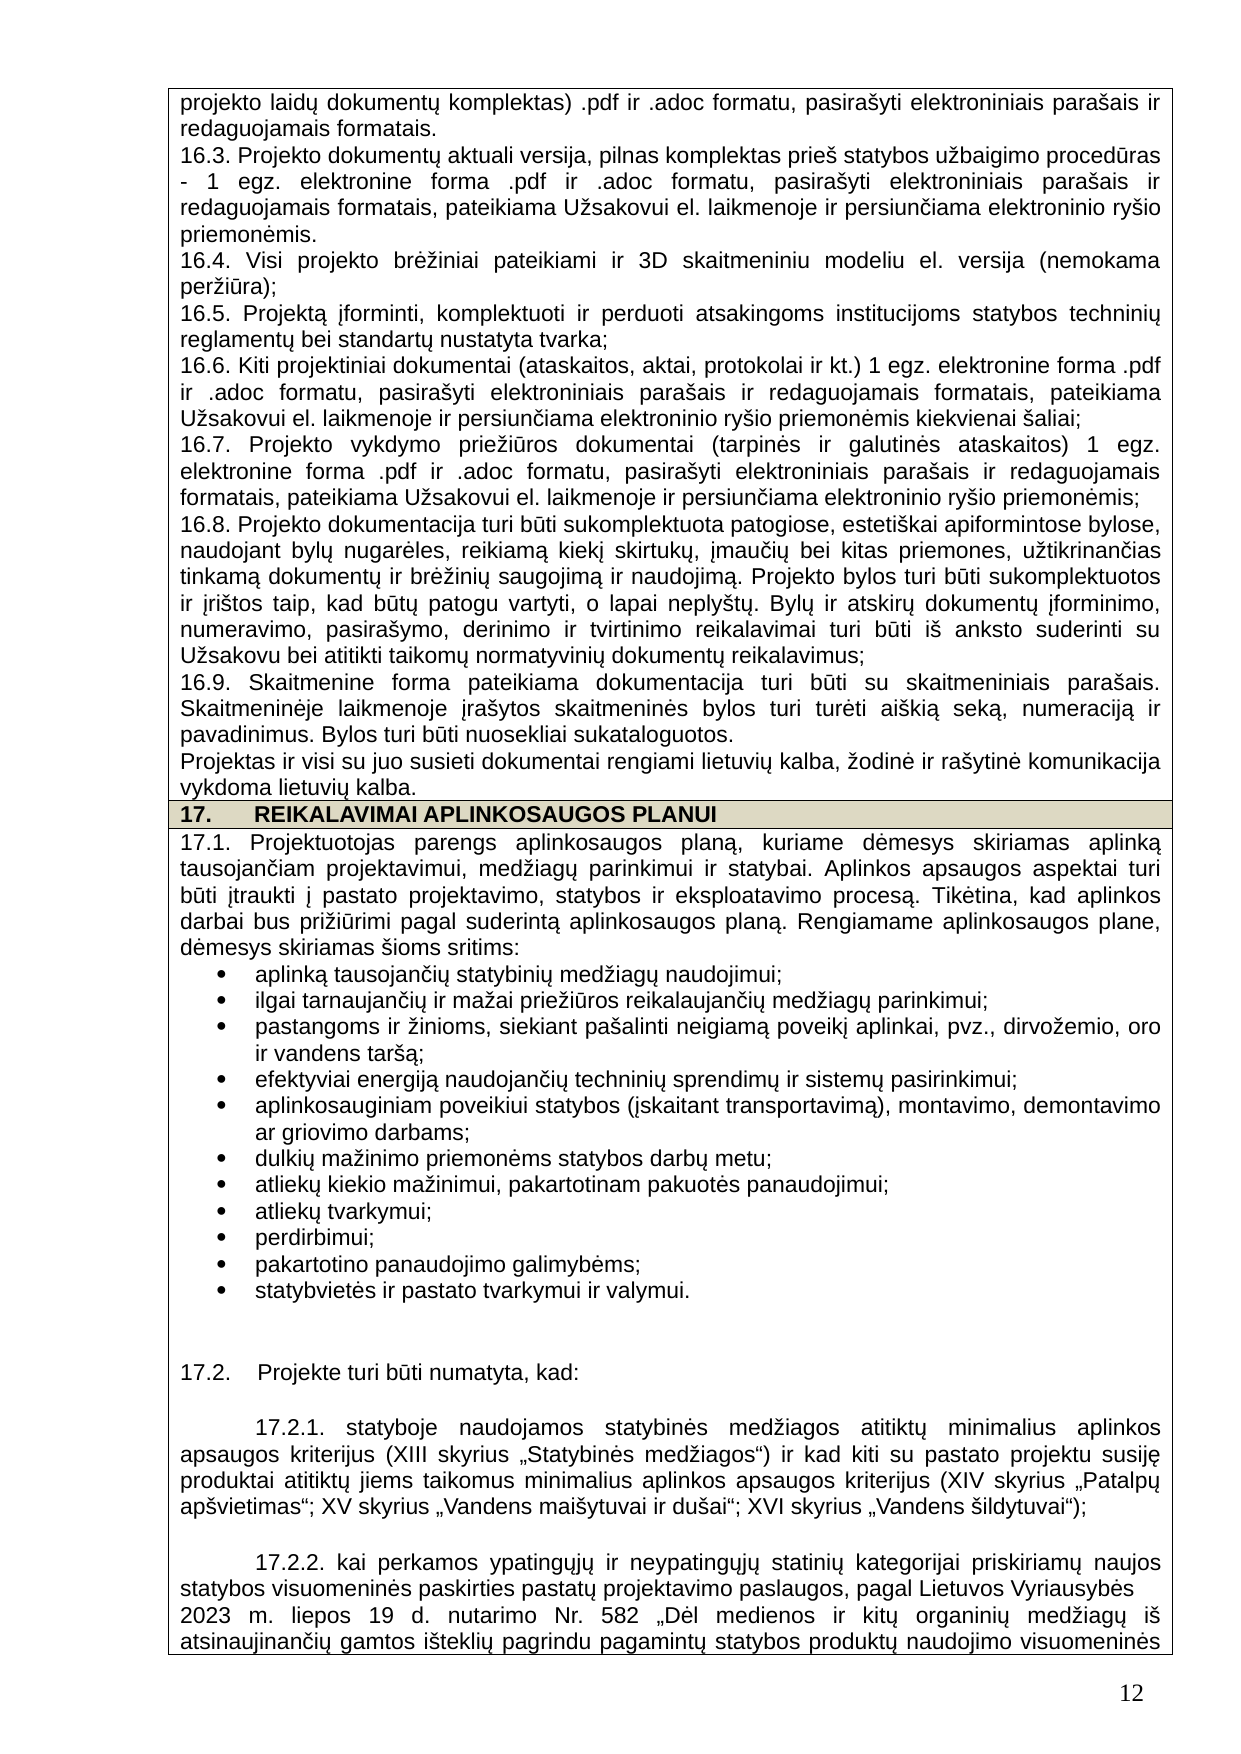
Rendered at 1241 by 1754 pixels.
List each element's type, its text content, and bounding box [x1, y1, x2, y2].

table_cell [169, 829, 1172, 1654]
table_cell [169, 89, 1172, 800]
table_cell 17. REIKALAVIMAI APLINKOSAUGOS PLANUI [169, 801, 1172, 828]
